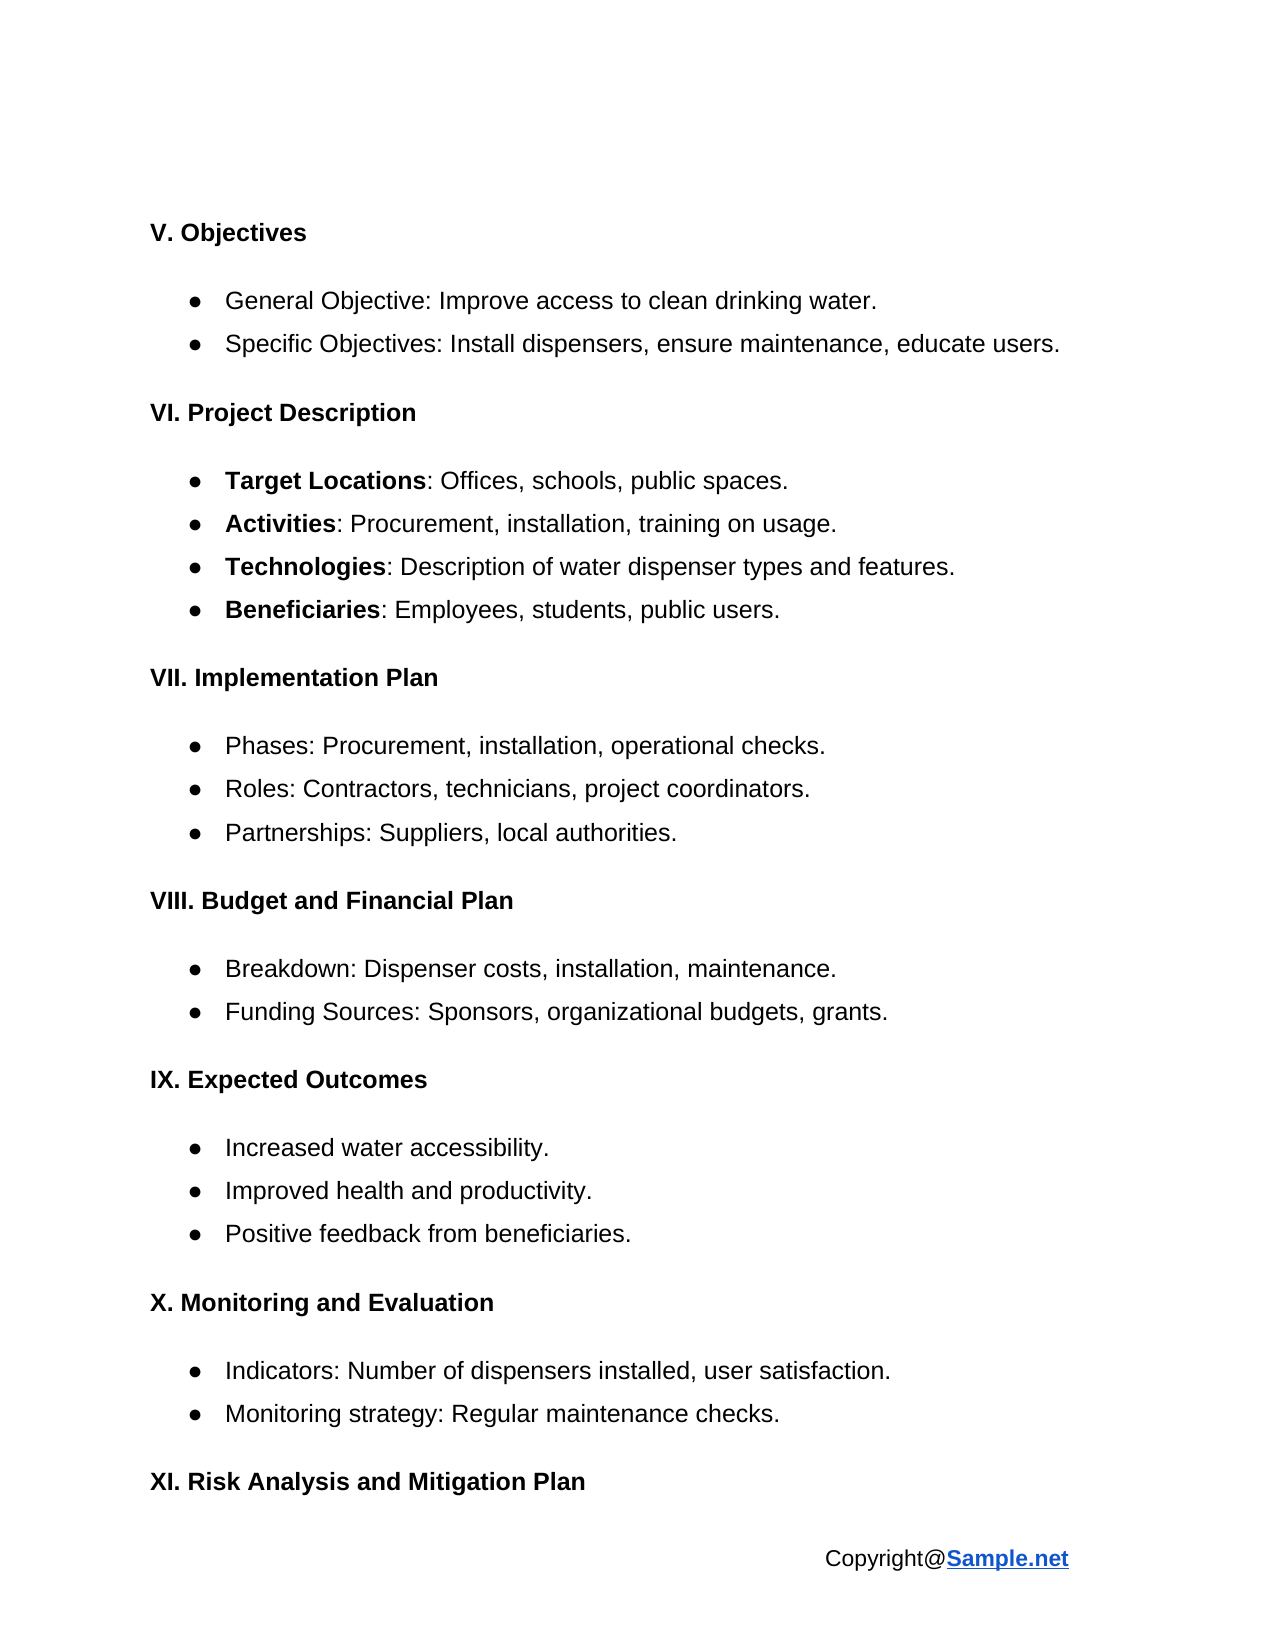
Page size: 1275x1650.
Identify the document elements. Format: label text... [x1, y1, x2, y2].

list Specific Objectives: Install dispensers, ensure maintenance, educate users. [187, 329, 1125, 358]
list Positive feedback from beneficiaries. [187, 1219, 1125, 1248]
list Phases: Procurement, installation, operational checks. [187, 731, 1125, 760]
subtitle X. Monitoring and Evaluation [150, 1287, 1125, 1316]
list Funding Sources: Sponsors, organizational budgets, grants. [187, 997, 1125, 1026]
subtitle IX. Expected Outcomes [150, 1065, 1125, 1094]
subtitle VI. Project Description [150, 397, 1125, 426]
list Increased water accessibility. [187, 1133, 1125, 1162]
list Breakdown: Dispenser costs, installation, maintenance. [187, 954, 1125, 982]
list Indicators: Number of dispensers installed, user satisfaction. [187, 1356, 1125, 1384]
list Activities: Procurement, installation, training on usage. [187, 509, 1125, 537]
subtitle XI. Risk Analysis and Mitigation Plan [150, 1467, 1125, 1496]
list Monitoring strategy: Regular maintenance checks. [187, 1399, 1125, 1427]
list Roles: Contractors, technicians, project coordinators. [187, 774, 1125, 803]
subtitle V. Objectives [150, 218, 1125, 247]
list Technologies: Description of water dispenser types and features. [187, 552, 1125, 581]
subtitle VII. Implementation Plan [150, 663, 1125, 692]
list Improved health and productivity. [187, 1176, 1125, 1205]
list Target Locations: Offices, schools, public spaces. [187, 466, 1125, 494]
list Beneficiaries: Employees, students, public users. [187, 595, 1125, 624]
list General Objective: Improve access to clean drinking water. [187, 286, 1125, 315]
subtitle VIII. Budget and Financial Plan [150, 886, 1125, 914]
list Partnerships: Suppliers, local authorities. [187, 817, 1125, 846]
